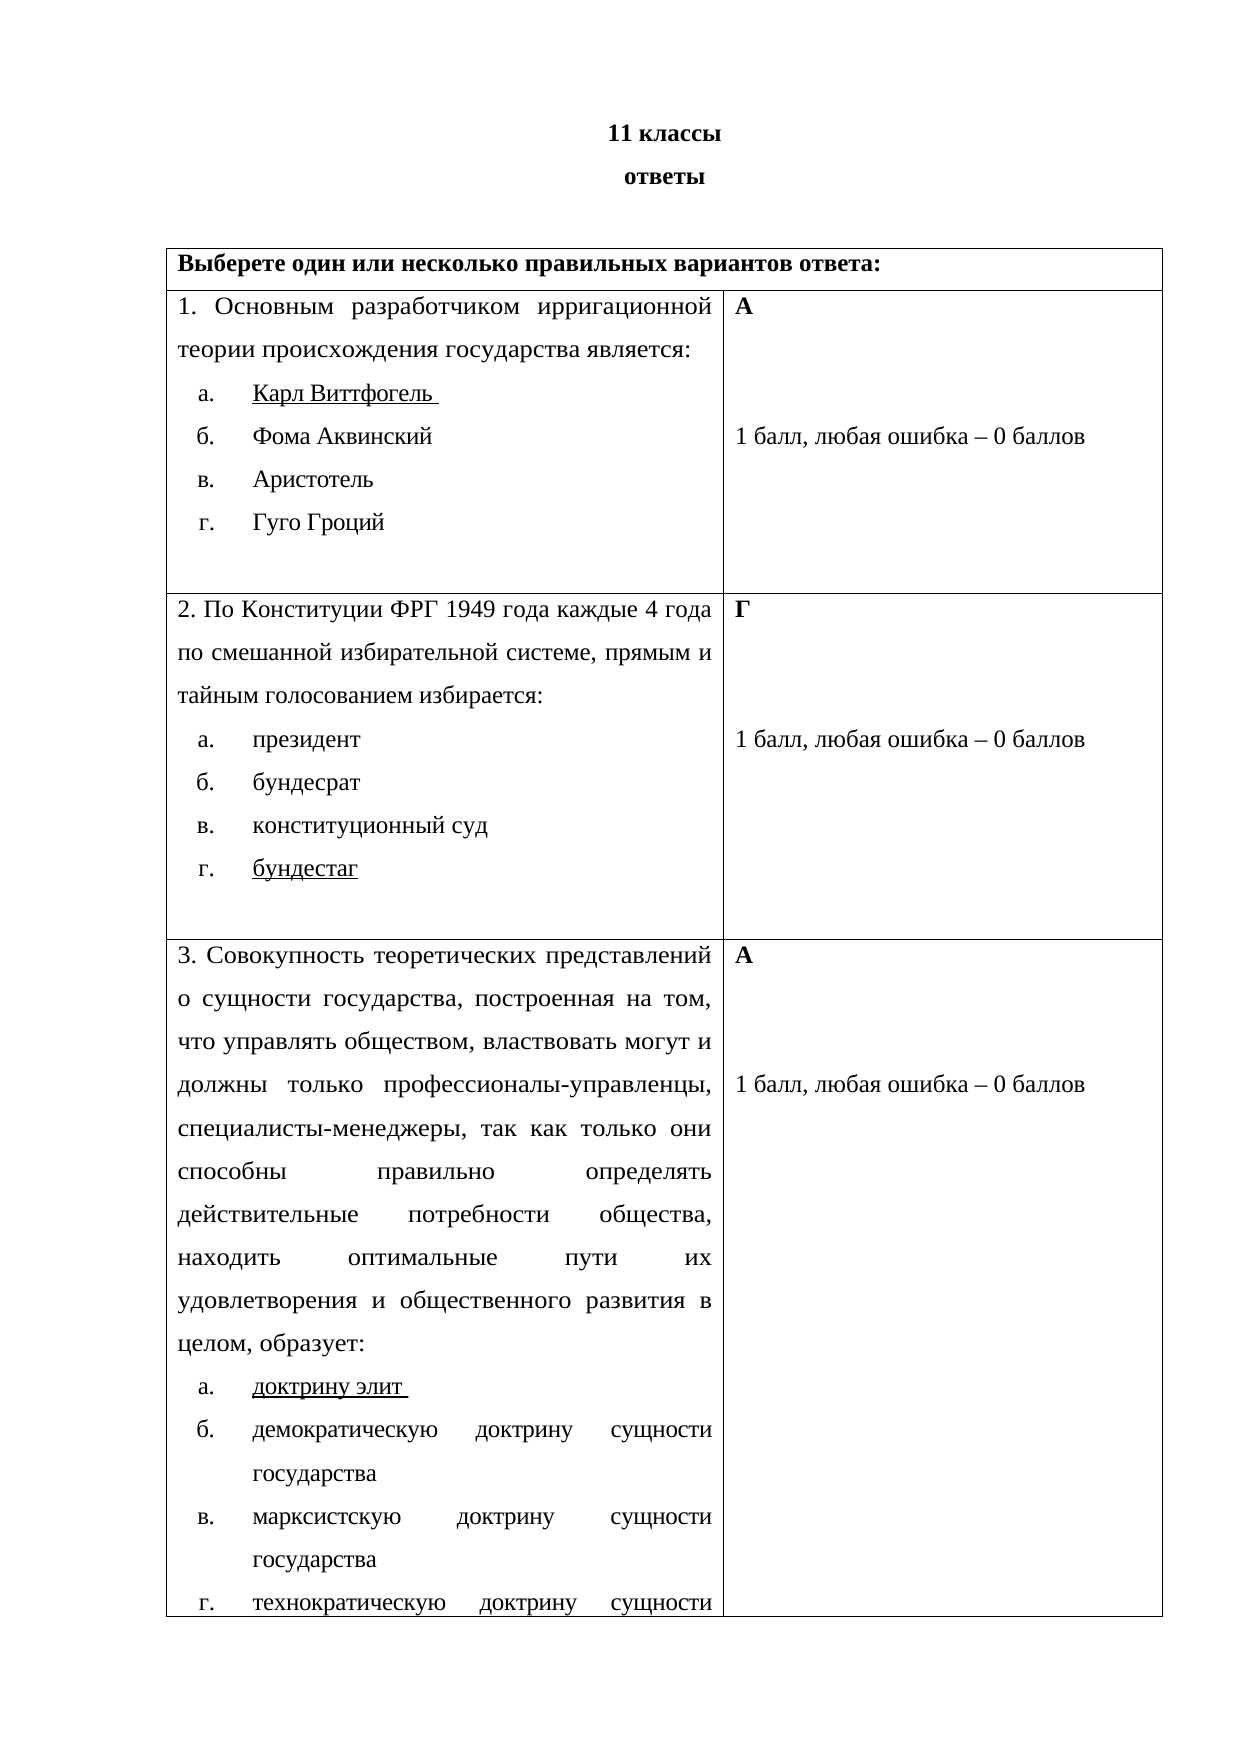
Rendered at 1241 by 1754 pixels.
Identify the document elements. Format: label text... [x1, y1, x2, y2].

table_cell А 1 балл, любая ошибка – 0 баллов [724, 291, 1162, 593]
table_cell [724, 940, 1162, 1616]
table_cell Г 1 балл, любая ошибка – 0 баллов [724, 594, 1162, 939]
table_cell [167, 940, 723, 1616]
text 11 классы [177, 118, 1152, 147]
table_cell 2. По Конституции ФРГ 1949 года каждые 4 года по смешанной избирательной системе, прямым и тайным голосованием избирается: президент бундесрат конституционный суд бундестаг [167, 594, 723, 939]
text ответы [177, 161, 1152, 190]
table_cell 1. Основным разработчиком ирригационной теории происхождения государства является: Карл Виттфогель Фома Аквинский Аристотель Гуго Гроций [167, 291, 723, 593]
table_header Выберете один или несколько правильных вариантов ответа: [167, 249, 1162, 290]
